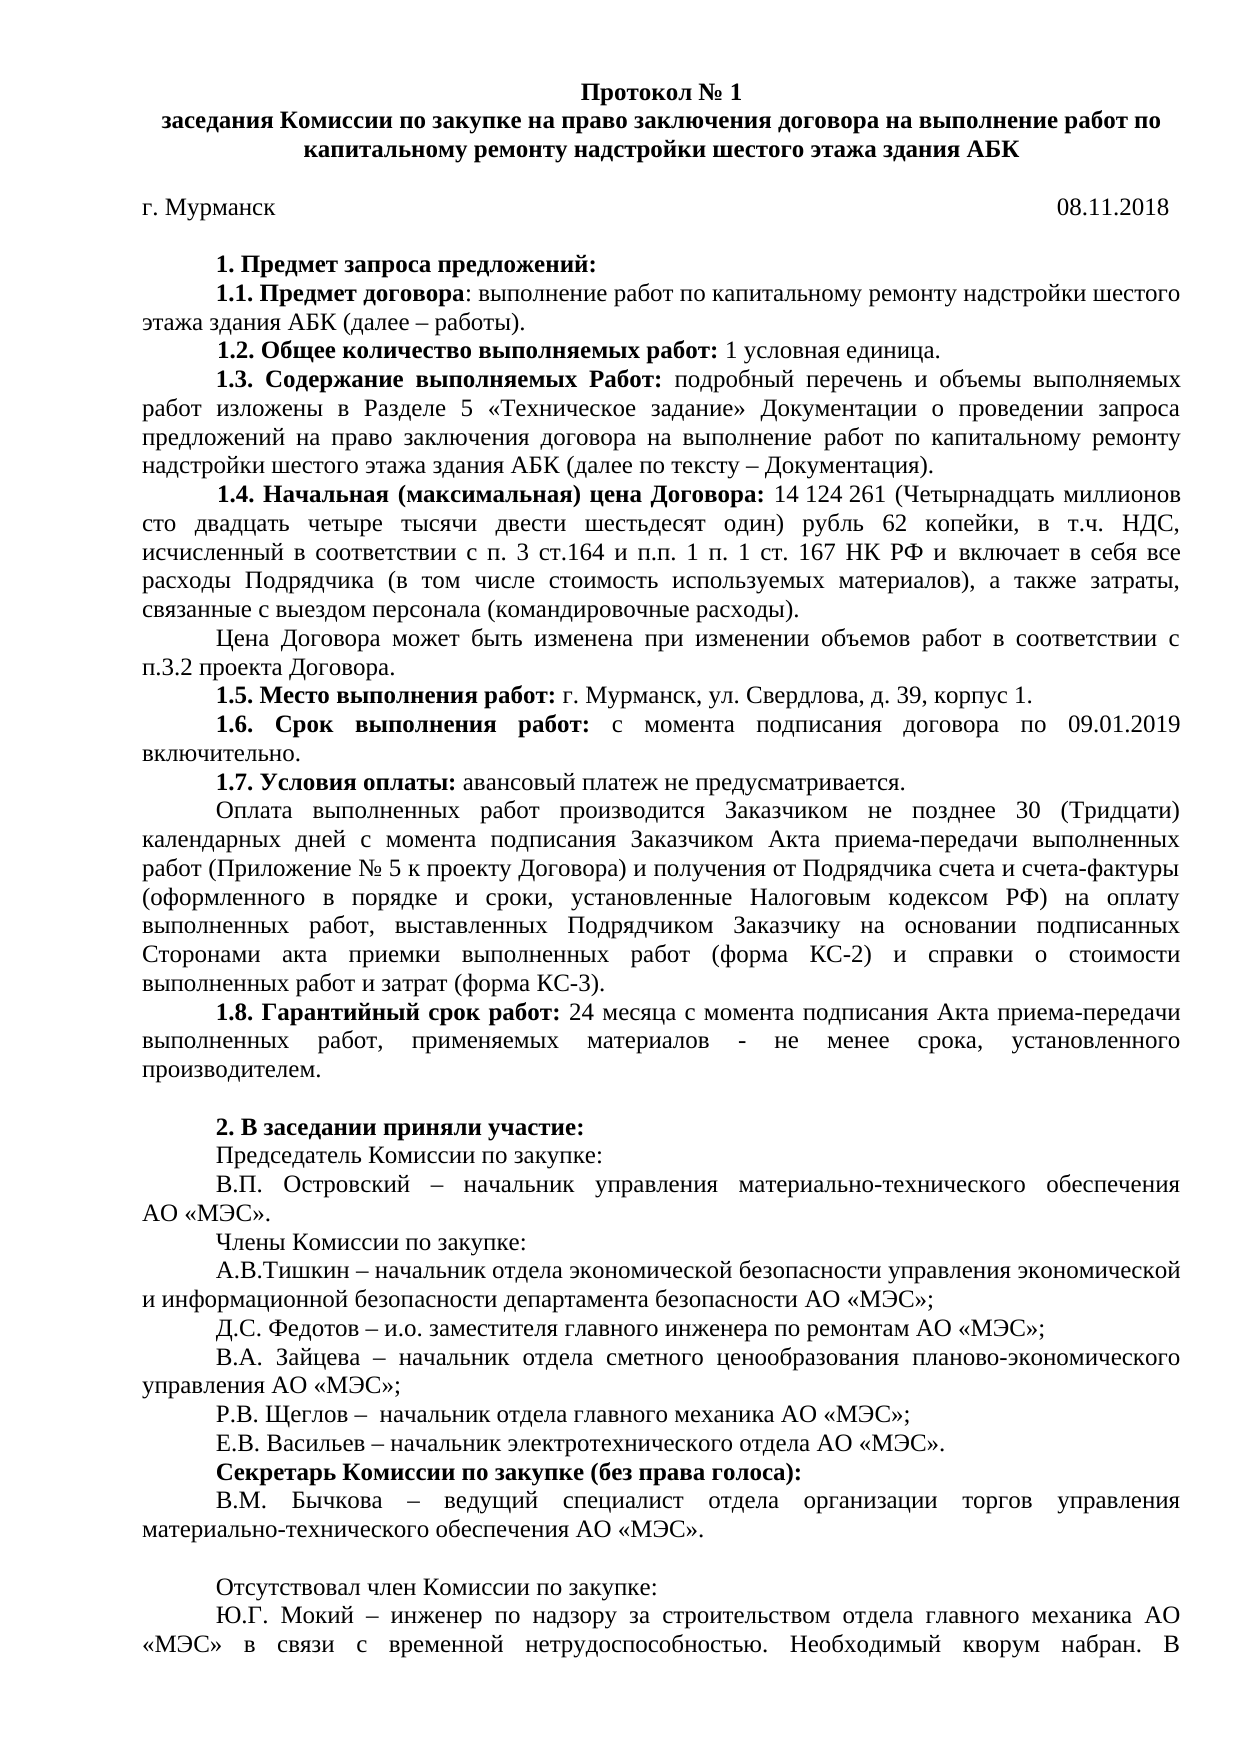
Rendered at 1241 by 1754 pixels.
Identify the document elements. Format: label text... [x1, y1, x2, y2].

text 1.3. Содержание выполняемых Работ: подробный перечень и объемы выполняемых работ изложены в Разделе 5 «Техническое задание» Документации о проведении запроса предложений на право заключения договора на выполнение работ по капитальному ремонту надстройки шестого этажа здания АБК (далее по тексту – Документация). [142, 364, 1181, 479]
text Отсутствовал член Комиссии по закупке: [142, 1572, 1181, 1601]
text г. Мурманск 08.11.2018 [142, 192, 1181, 221]
subtitle 2. В заседании приняли участие: [142, 1112, 1181, 1141]
text Председатель Комиссии по закупке: [142, 1141, 1181, 1169]
text 1.7. Условия оплаты: авансовый платеж не предусматривается. [142, 767, 1181, 796]
text Е.В. Васильев – начальник электротехнического отдела АО «МЭС». [142, 1428, 1181, 1457]
text Члены Комиссии по закупке: [142, 1227, 1181, 1256]
text В.П. Островский – начальник управления материально-технического обеспечения АО «МЭС». [142, 1169, 1181, 1227]
text Цена Договора может быть изменена при изменении объемов работ в соответствии с п.3.2 проекта Договора. [142, 623, 1181, 681]
text 1.8. Гарантийный срок работ: 24 месяца с момента подписания Акта приема-передачи выполненных работ, применяемых материалов - не менее срока, установленного производителем. [142, 997, 1181, 1083]
text Секретарь Комиссии по закупке (без права голоса): [142, 1457, 1181, 1486]
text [142, 1601, 1181, 1658]
text А.В.Тишкин – начальник отдела экономической безопасности управления экономической и информационной безопасности департамента безопасности АО «МЭС»; [142, 1256, 1181, 1313]
text 1.1. Предмет договора: выполнение работ по капитальному ремонту надстройки шестого этажа здания АБК (далее – работы). [142, 278, 1181, 336]
text 1.4. Начальная (максимальная) цена Договора: 14 124 261 (Четырнадцать миллионов сто двадцать четыре тысячи двести шестьдесят один) рубль 62 копейки, в т.ч. НДС, исчисленный в соответствии с п. 3 ст.164 и п.п. 1 п. 1 ст. 167 НК РФ и включает в себя все расходы Подрядчика (в том числе стоимость используемых материалов), а также затраты, связанные с выездом персонала (командировочные расходы). [142, 479, 1181, 623]
text заседания Комиссии по закупке на право заключения договора на выполнение работ по капитальному ремонту надстройки шестого этажа здания АБК [142, 106, 1181, 163]
subtitle 1. Предмет запроса предложений: [142, 249, 1181, 278]
text Протокол № 1 [142, 77, 1181, 106]
text 1.6. Срок выполнения работ: с момента подписания договора по 09.01.2019 включительно. [142, 709, 1181, 767]
text Оплата выполненных работ производится Заказчиком не позднее 30 (Тридцати) календарных дней с момента подписания Заказчиком Акта приема-передачи выполненных работ (Приложение № 5 к проекту Договора) и получения от Подрядчика счета и счета-фактуры (оформленного в порядке и сроки, установленные Налоговым кодексом РФ) на оплату выполненных работ, выставленных Подрядчиком Заказчику на основании подписанных Сторонами акта приемки выполненных работ (форма КС-2) и справки о стоимости выполненных работ и затрат (форма КС-3). [142, 796, 1181, 997]
text Р.В. Щеглов – начальник отдела главного механика АО «МЭС»; [142, 1399, 1181, 1428]
text В.А. Зайцева – начальник отдела сметного ценообразования планово-экономического управления АО «МЭС»; [142, 1342, 1181, 1399]
text Д.С. Федотов – и.о. заместителя главного инженера по ремонтам АО «МЭС»; [142, 1313, 1181, 1342]
text 1.2. Общее количество выполняемых работ: 1 условная единица. [217, 336, 1181, 364]
text 1.5. Место выполнения работ: г. Мурманск, ул. Свердлова, д. 39, корпус 1. [142, 681, 1181, 709]
list В.М. Бычкова – ведущий специалист отдела организации торгов управления материально-технического обеспечения АО «МЭС». [142, 1486, 1181, 1543]
